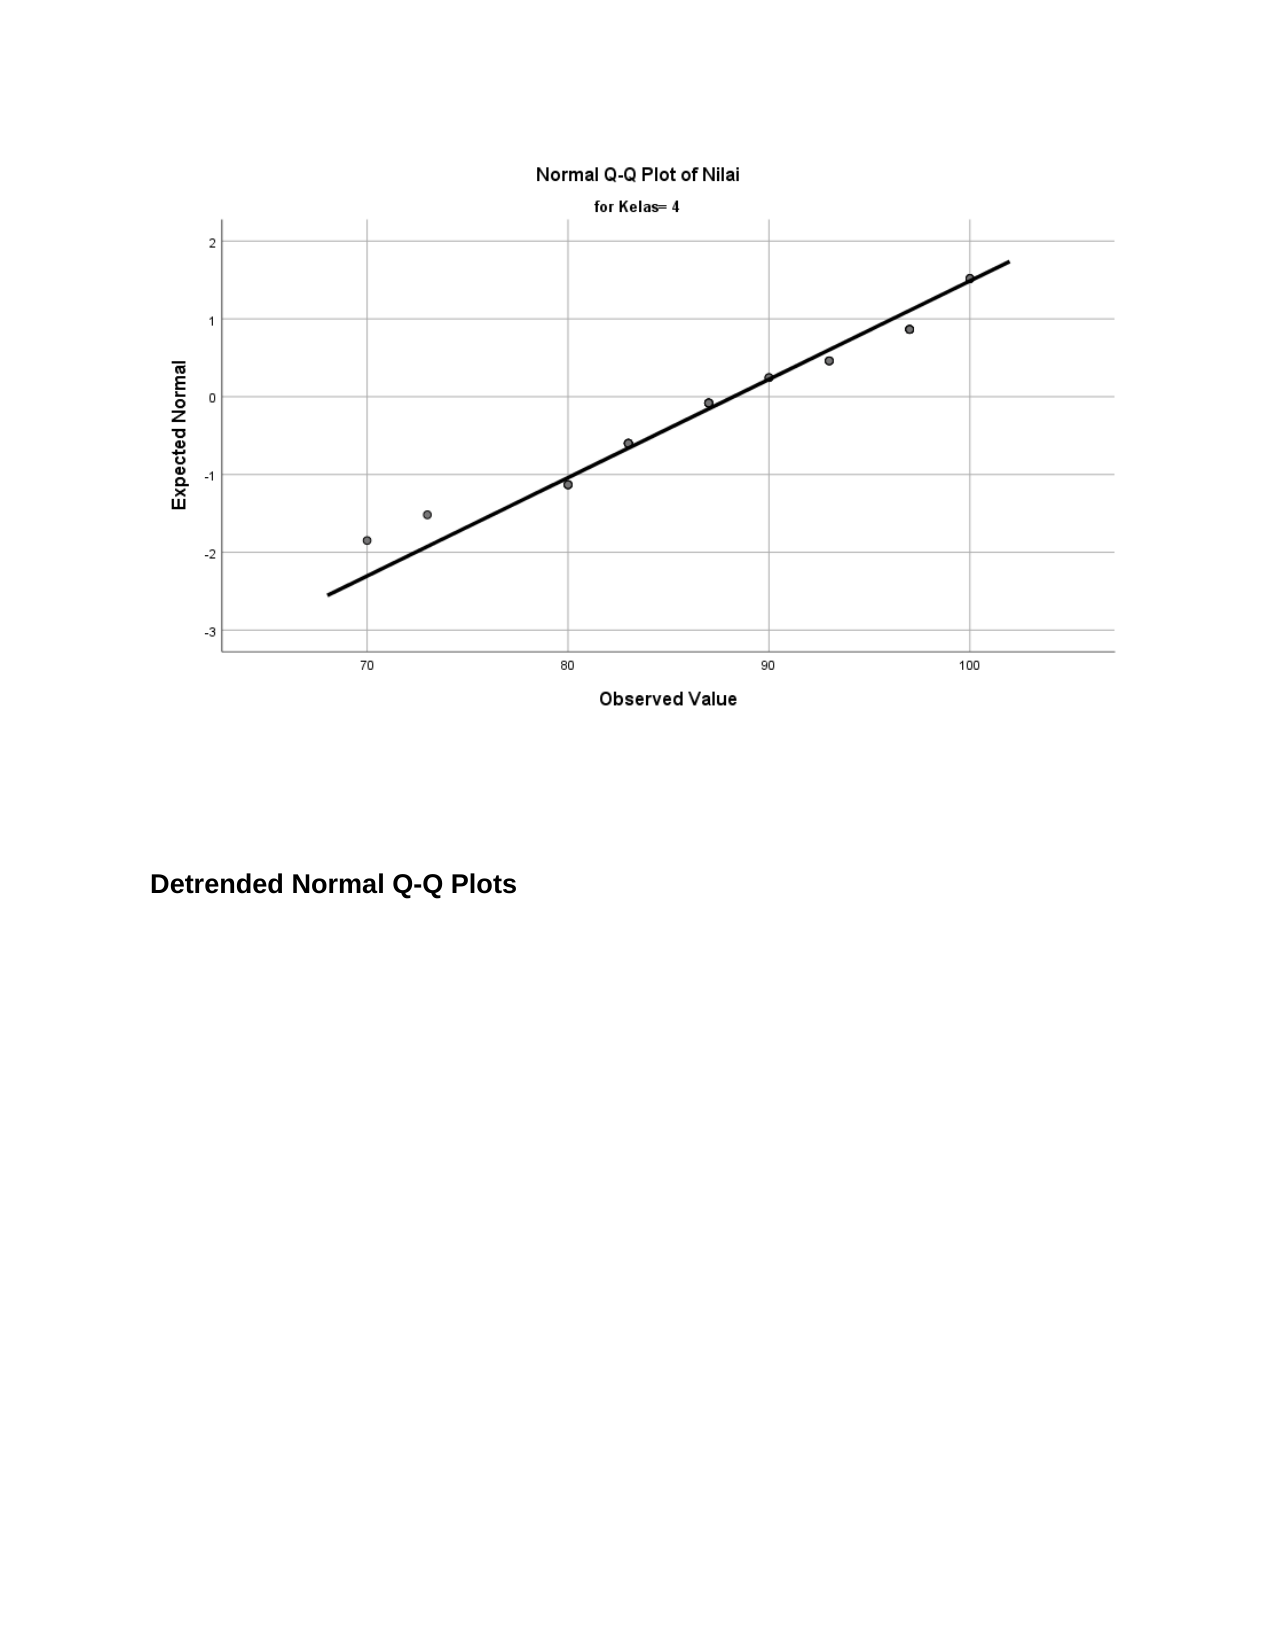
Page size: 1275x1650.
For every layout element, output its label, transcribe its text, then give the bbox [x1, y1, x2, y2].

text Detrended Normal Q-Q Plots [150, 868, 1125, 899]
picture [150, 150, 1125, 725]
